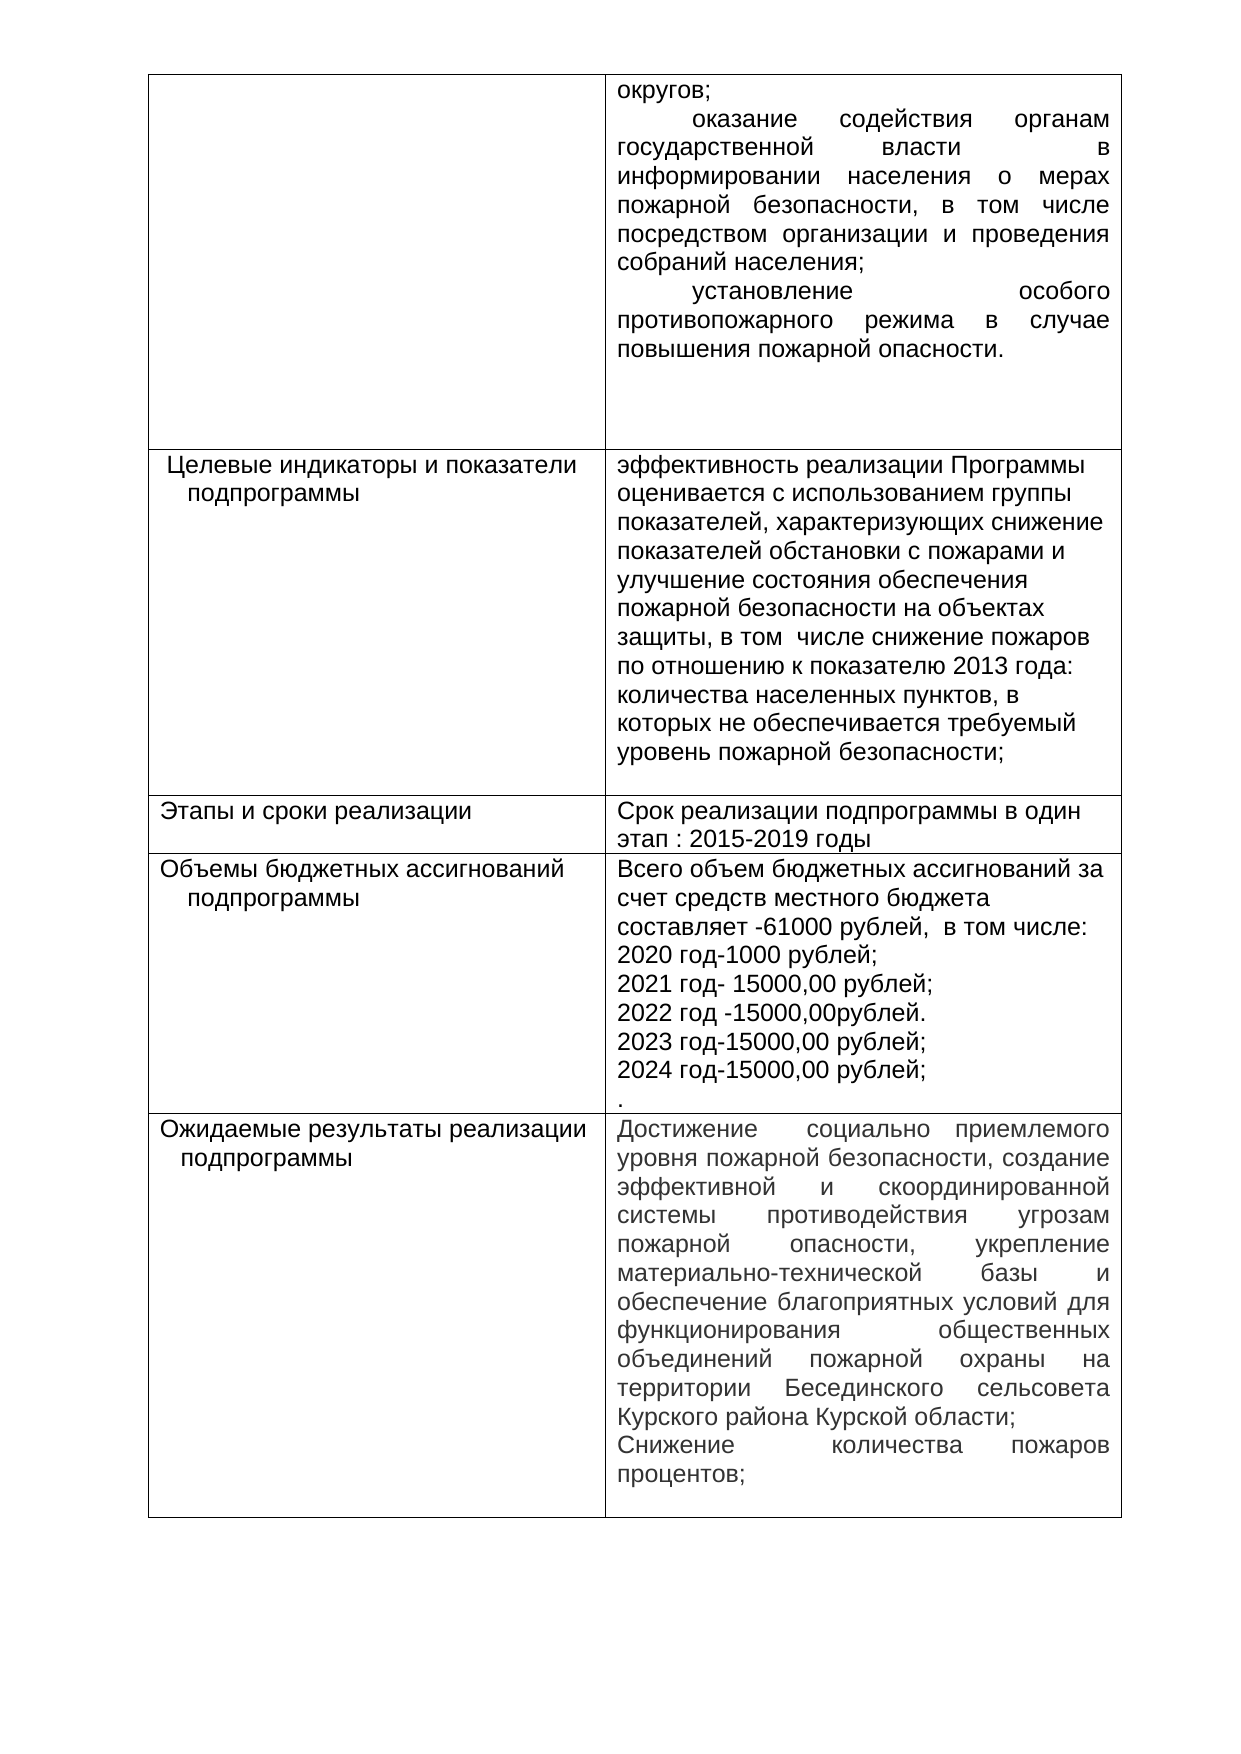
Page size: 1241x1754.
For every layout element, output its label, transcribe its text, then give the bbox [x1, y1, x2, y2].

table_cell Этапы и сроки реализации [149, 796, 605, 853]
table_cell эффективность реализации Программы оценивается с использованием группы показателей, характеризующих снижение показателей обстановки с пожарами и улучшение состояния обеспечения пожарной безопасности на объектах защиты, в том числе снижение пожаров по отношению к показателю 2013 года: количества населенных пунктов, в которых не обеспечивается требуемый уровень пожарной безопасности; [606, 450, 1121, 795]
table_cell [149, 75, 605, 449]
table_cell Объемы бюджетных ассигнований подпрограммы [149, 854, 605, 1113]
table_cell Всего объем бюджетных ассигнований за счет средств местного бюджета составляет -61000 рублей, в том числе: 2020 год-1000 рублей; 2021 год- 15000,00 рублей; 2022 год -15000,00рублей. 2023 год-15000,00 рублей; 2024 год-15000,00 рублей; . [606, 854, 1121, 1113]
table_cell Срок реализации подпрограммы в один этап : 2015-2019 годы [606, 796, 1121, 853]
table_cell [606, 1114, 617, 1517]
table_cell Целевые индикаторы и показатели подпрограммы [149, 450, 605, 795]
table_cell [606, 75, 1121, 449]
table_cell Ожидаемые результаты реализации подпрограммы [149, 1114, 605, 1517]
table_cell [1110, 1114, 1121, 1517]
